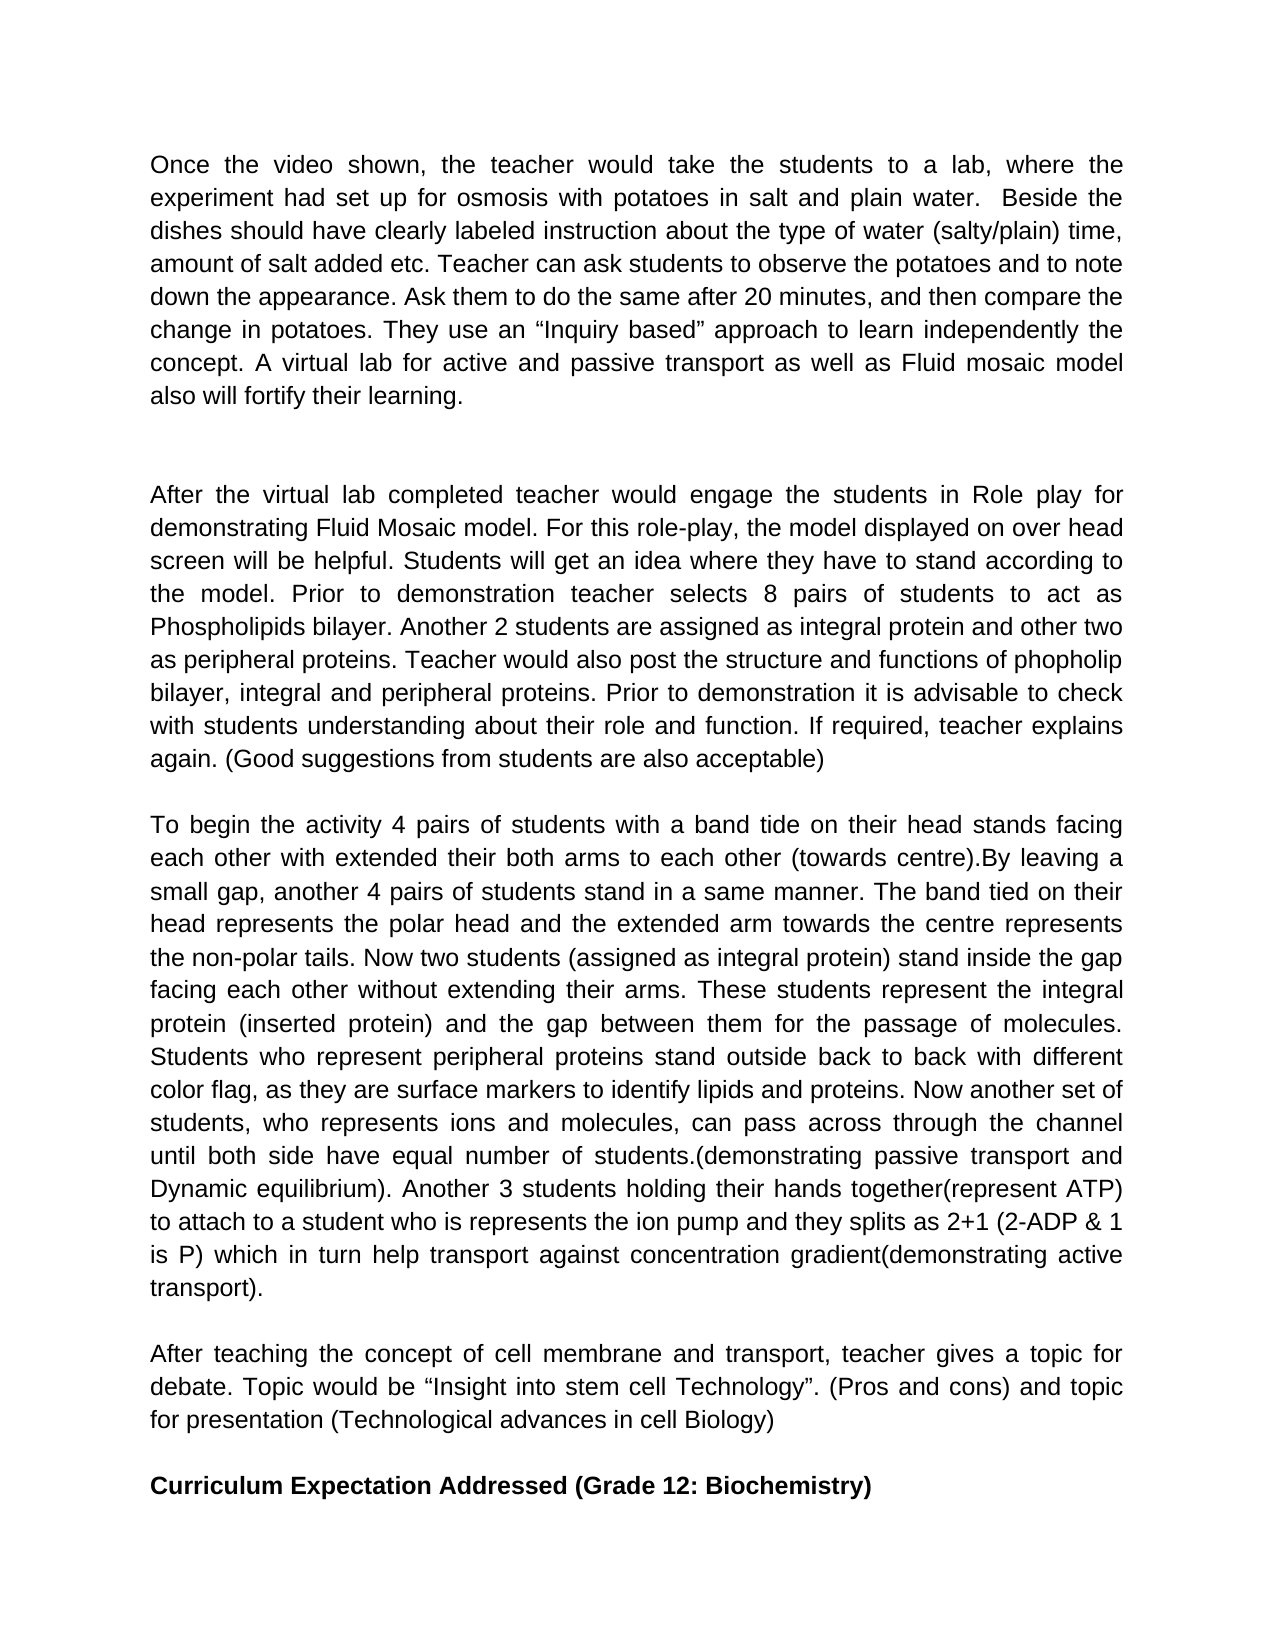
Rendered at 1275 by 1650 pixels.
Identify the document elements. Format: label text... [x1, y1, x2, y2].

text Curriculum Expectation Addressed (Grade 12: Biochemistry) [150, 1471, 1125, 1499]
text To begin the activity 4 pairs of students with a band tide on their head stands facing each other with extended their both arms to each other (towards centre).By leaving a small gap, another 4 pairs of students stand in a same manner. The band tied on their head represents the polar head and the extended arm towards the centre represents the non-polar tails. Now two students (assigned as integral protein) stand inside the gap facing each other without extending their arms. These students represent the integral protein (inserted protein) and the gap between them for the passage of molecules. Students who represent peripheral proteins stand outside back to back with different color flag, as they are surface markers to identify lipids and proteins. Now another set of students, who represents ions and molecules, can pass across through the channel until both side have equal number of students.(demonstrating passive transport and Dynamic equilibrium). Another 3 students holding their hands together(represent ATP) to attach to a student who is represents the ion pump and they splits as 2+1 (2-ADP & 1 is P) which in turn help transport against concentration gradient(demonstrating active transport). [150, 810, 1125, 1301]
text After the virtual lab completed teacher would engage the students in Role play for demonstrating Fluid Mosaic model. For this role-play, the model displayed on over head screen will be helpful. Students will get an idea where they have to stand according to the model. Prior to demonstration teacher selects 8 pairs of students to act as Phospholipids bilayer. Another 2 students are assigned as integral protein and other two as peripheral proteins. Teacher would also post the structure and functions of phopholip bilayer, integral and peripheral proteins. Prior to demonstration it is advisable to check with students understanding about their role and function. If required, teacher explains again. (Good suggestions from students are also acceptable) [150, 480, 1125, 773]
text After teaching the concept of cell membrane and transport, teacher gives a topic for debate. Topic would be “Insight into stem cell Technology”. (Pros and cons) and topic for presentation (Technological advances in cell Biology) [150, 1339, 1125, 1433]
text Once the video shown, the teacher would take the students to a lab, where the experiment had set up for osmosis with potatoes in salt and plain water. Beside the dishes should have clearly labeled instruction about the type of water (salty/plain) time, amount of salt added etc. Teacher can ask students to observe the potatoes and to note down the appearance. Ask them to do the same after 20 minutes, and then compare the change in potatoes. They use an “Inquiry based” approach to learn independently the concept. A virtual lab for active and passive transport as well as Fluid mosaic model also will fortify their learning. [150, 150, 1125, 410]
